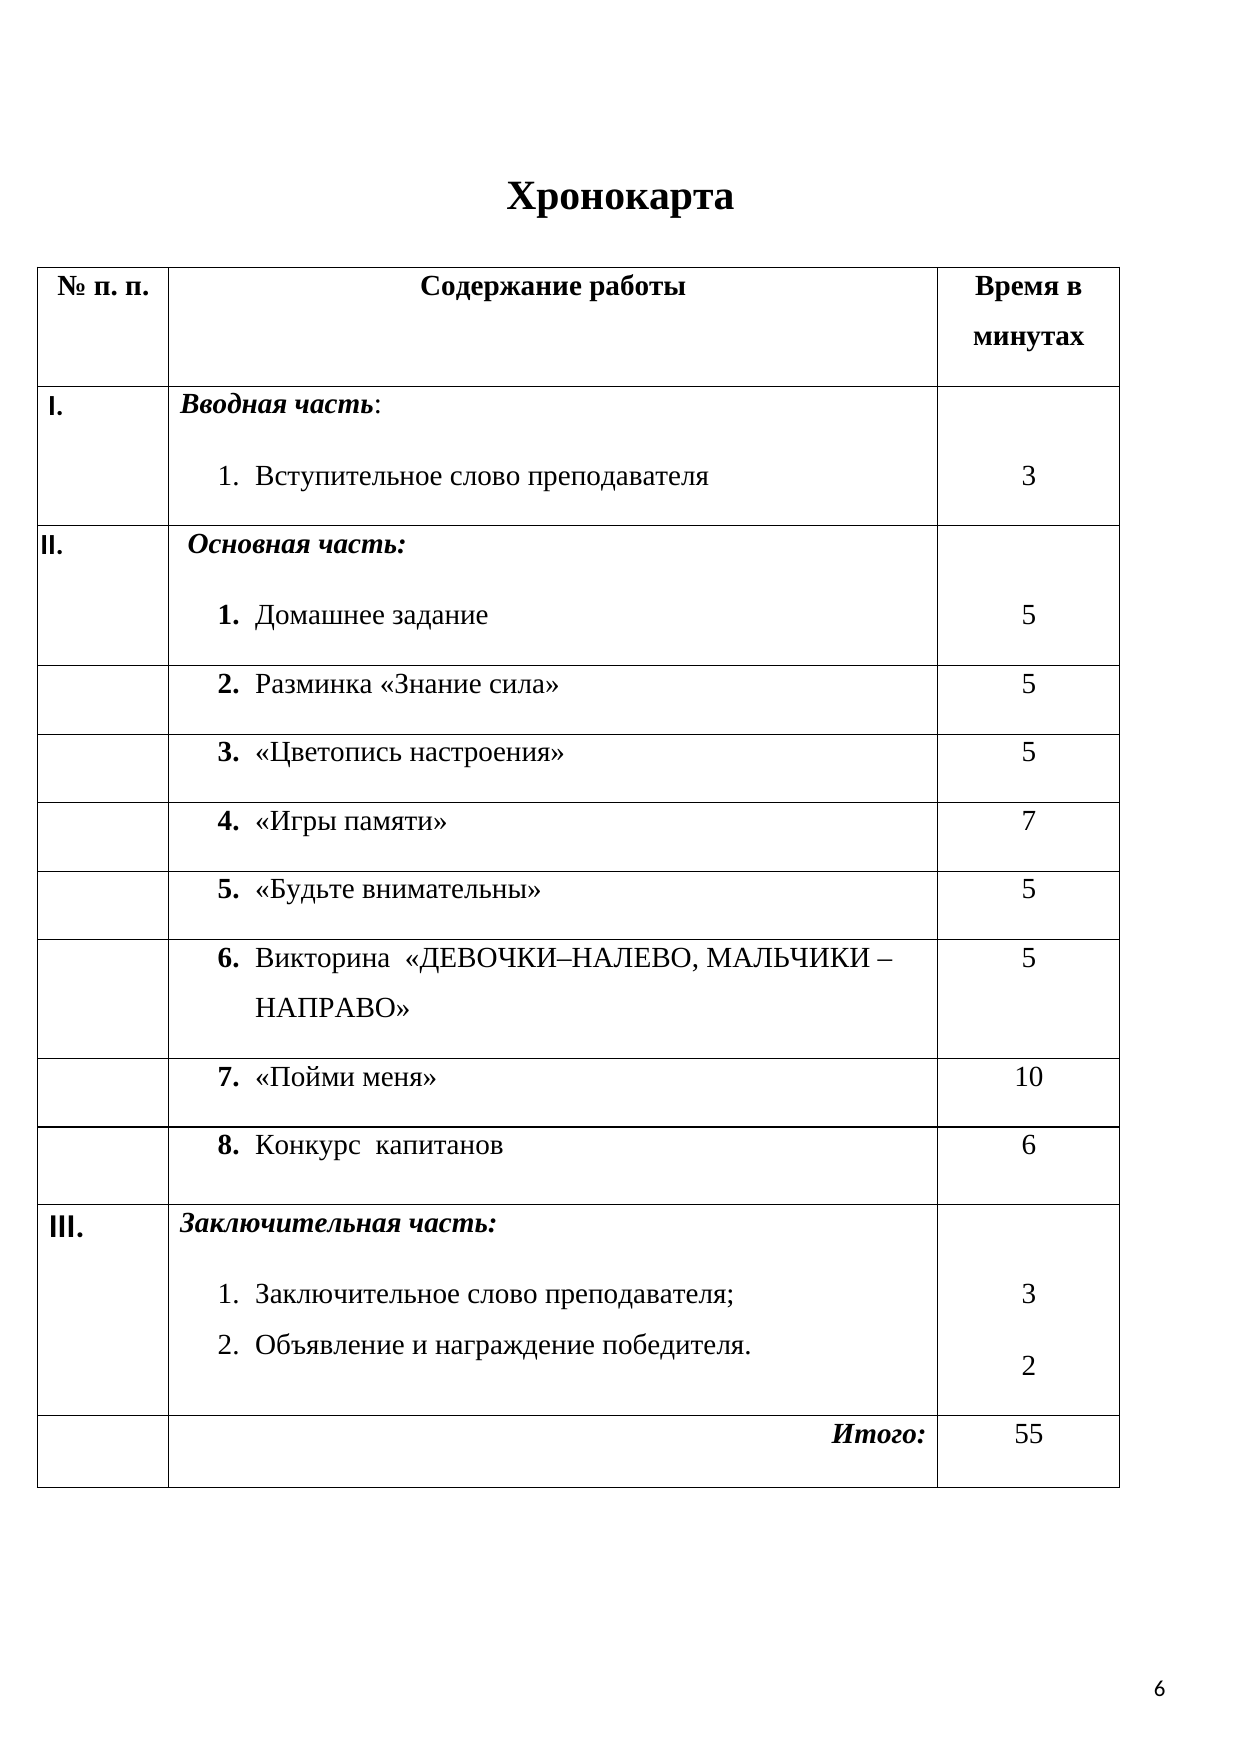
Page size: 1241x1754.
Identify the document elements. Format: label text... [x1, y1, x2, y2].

table_cell Викторина «ДЕВОЧКИ–НАЛЕВО, МАЛЬЧИКИ – НАПРАВО» [169, 940, 937, 1058]
table_cell Основная часть: Домашнее задание [169, 526, 937, 665]
table_cell 5 [938, 526, 1119, 665]
table_cell Итого: [169, 1416, 937, 1487]
table_cell [38, 940, 168, 1058]
table_cell «Игры памяти» [169, 803, 937, 871]
table_cell 5 [938, 735, 1119, 802]
table_cell [38, 526, 168, 665]
table_cell 5 [938, 872, 1119, 939]
table_cell [38, 666, 168, 733]
table_cell [38, 872, 168, 939]
table_cell [38, 735, 168, 802]
table_cell 5 [938, 666, 1119, 733]
table_cell 3 2 [938, 1205, 1119, 1415]
table_cell «Пойми меня» [169, 1059, 937, 1126]
table_cell 5 [938, 940, 1119, 1058]
table_cell 55 [938, 1416, 1119, 1487]
table_header Время в минутах [938, 268, 1119, 386]
table_cell Разминка «Знание сила» [169, 666, 937, 733]
table_cell «Будьте внимательны» [169, 872, 937, 939]
table_cell Вводная часть: Вступительное слово преподавателя [169, 387, 937, 525]
text Хронокарта [75, 171, 1165, 219]
table_cell [38, 387, 168, 525]
table_cell Заключительная часть: Заключительное слово преподавателя; Объявление и награждение победителя. [169, 1205, 937, 1415]
table_cell 7 [938, 803, 1119, 871]
table_cell Конкурс капитанов [169, 1128, 937, 1204]
table_cell [38, 1416, 168, 1487]
table_cell 3 [938, 387, 1119, 525]
table_cell 6 [938, 1128, 1119, 1204]
table_cell 10 [938, 1059, 1119, 1126]
table_cell [38, 1059, 168, 1126]
table_cell «Цветопись настроения» [169, 735, 937, 802]
table_cell [38, 1128, 168, 1204]
table_header Содержание работы [169, 268, 937, 386]
table_header № п. п. [38, 268, 168, 386]
table_cell [38, 803, 168, 871]
table_cell III. [38, 1205, 168, 1415]
